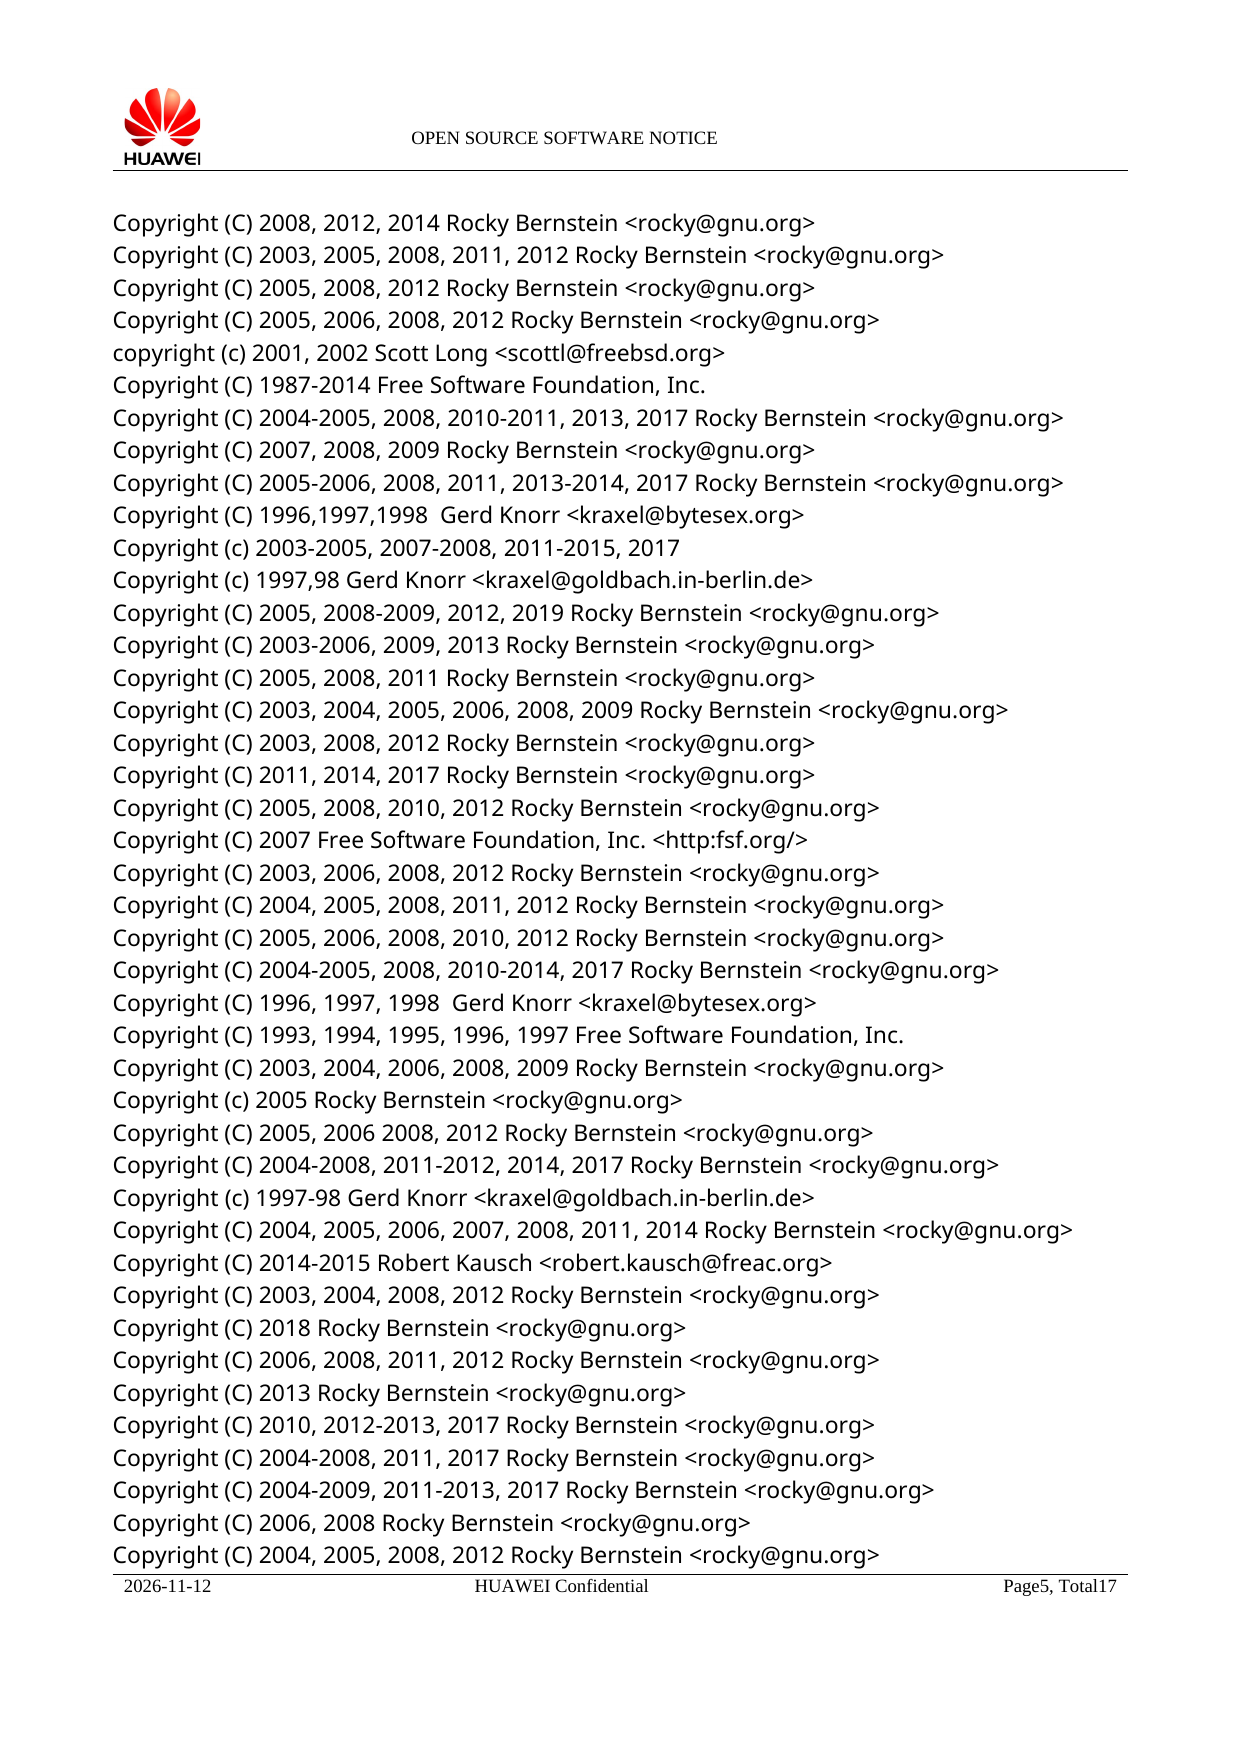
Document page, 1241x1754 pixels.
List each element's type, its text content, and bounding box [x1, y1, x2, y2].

picture [124, 88, 201, 165]
